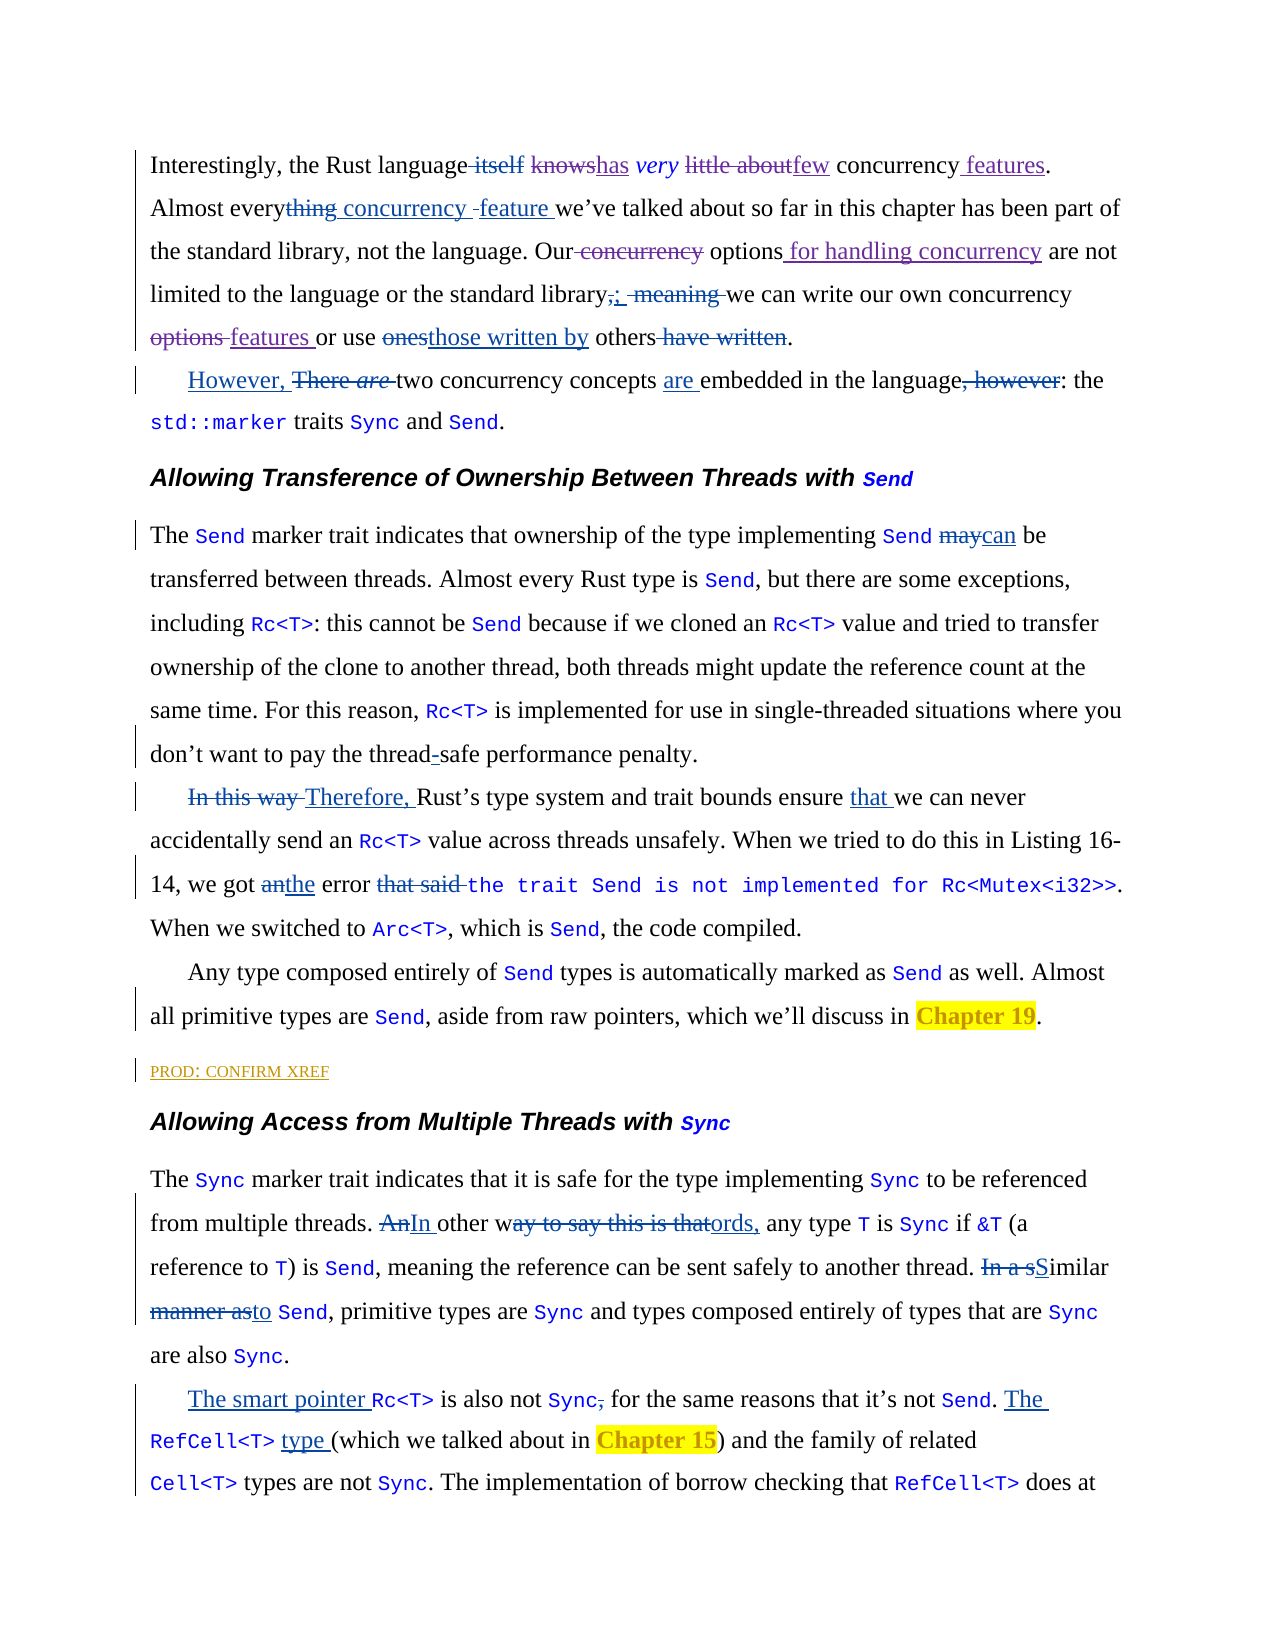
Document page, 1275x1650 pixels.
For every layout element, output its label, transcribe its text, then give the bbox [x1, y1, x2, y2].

text The Send marker trait indicates that ownership of the type implementing Send be transferred between threads. Almost every Rust type is Send, but there are some exceptions, including Rc<T>: this cannot be Send because if we cloned an Rc<T> value and tried to transfer ownership of the clone to another thread, both threads might update the reference count at the same time. For this reason, Rc<T> is implemented for use in single-threaded situations where you don’t want to pay the threadsafe performance penalty. [150, 520, 1125, 768]
text Allowing Transference of Ownership Between Threads with Send [150, 463, 1125, 493]
text Allowing Access from Multiple Threads with Sync [150, 1107, 1125, 1137]
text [150, 1384, 1125, 1496]
text Any type composed entirely of Send types is automatically marked as Send as well. Almost all primitive types are Send, aside from raw pointers, which we’ll discuss in Chapter 19. [150, 957, 1125, 1031]
text The Sync marker trait indicates that it is safe for the type implementing Sync to be referenced from multiple threads. other w any type T is Sync if &T (a reference to T) is Send, meaning the reference can be sent safely to another thread. imilar Send, primitive types are Sync and types composed entirely of types that are Sync are also Sync. [150, 1164, 1125, 1369]
text Interestingly, the Rust language very concurrency. Almost everywe’ve talked about so far in this chapter has been part of the standard library, not the language. Our options are not limited to the language or the standard librarywe can write our own concurrency or use others. [150, 150, 1125, 351]
text two concurrency concepts embedded in the language: the std::marker traits Sync and Send. [150, 366, 1125, 436]
text Rust’s type system and trait bounds ensure we can never accidentally send an Rc<T> value across threads unsafely. When we tried to do this in Listing 16-14, we got error the trait Send is not implemented for Rc<Mutex<i32>>. When we switched to Arc<T>, which is Send, the code compiled. [150, 782, 1125, 943]
